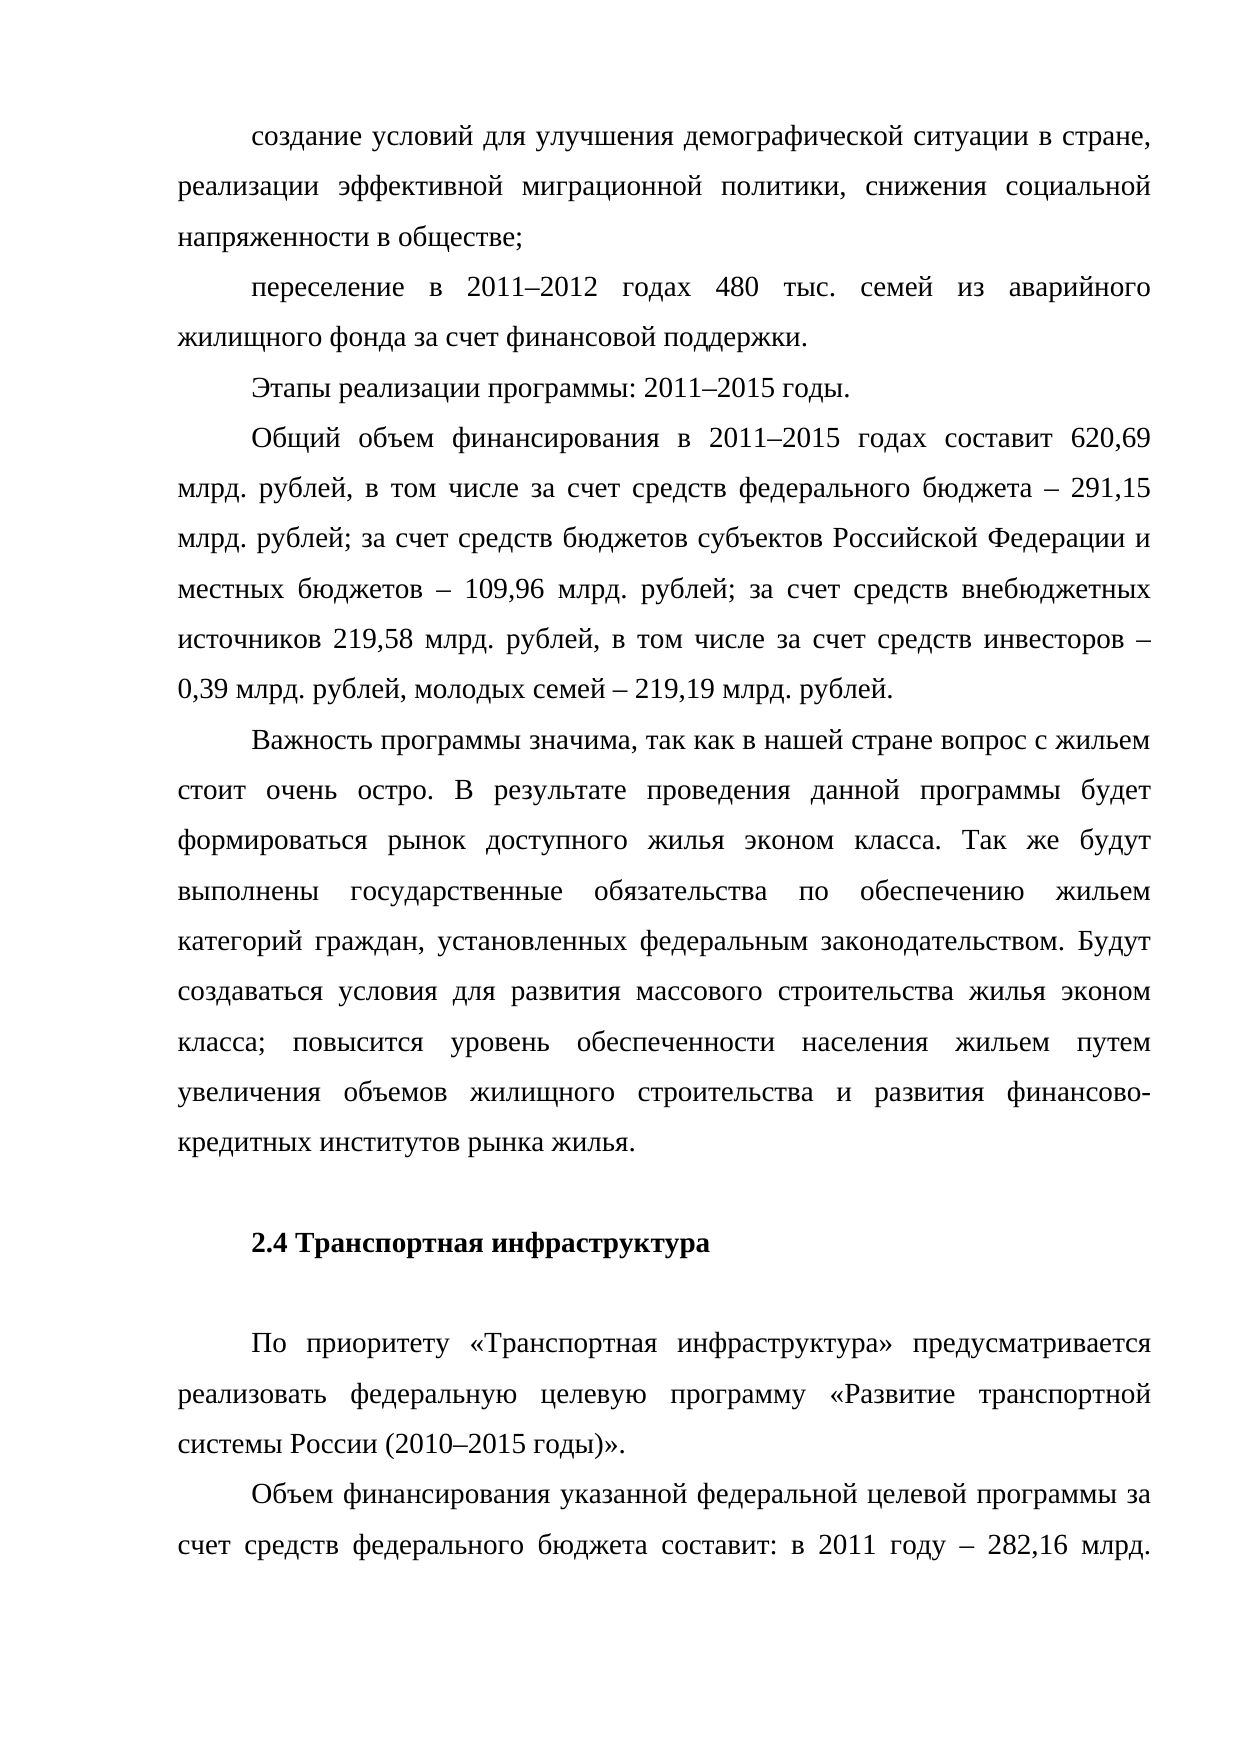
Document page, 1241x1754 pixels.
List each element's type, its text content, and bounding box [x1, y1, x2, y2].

text Этапы реализации программы: 2011–2015 годы. [177, 370, 1152, 403]
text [177, 1477, 1152, 1560]
text создание условий для улучшения демографической ситуации в стране, реализации эффективной миграционной политики, снижения социальной напряженности в обществе; [177, 118, 1152, 252]
text 2.4 Транспортная инфраструктура [177, 1225, 1152, 1258]
text По приоритету «Транспортная инфраструктура» предусматривается реализовать федеральную целевую программу «Развитие транспортной системы России (2010–2015 годы)». [177, 1326, 1152, 1460]
text переселение в 2011–2012 годах 480 тыс. семей из аварийного жилищного фонда за счет финансовой поддержки. [177, 269, 1152, 353]
text Общий объем финансирования в 2011–2015 годах составит 620,69 млрд. рублей, в том числе за счет средств федерального бюджета – 291,15 млрд. рублей; за счет средств бюджетов субъектов Российской Федерации и местных бюджетов – 109,96 млрд. рублей; за счет средств внебюджетных источников 219,58 млрд. рублей, в том числе за счет средств инвесторов – 0,39 млрд. рублей, молодых семей – 219,19 млрд. рублей. [177, 420, 1152, 705]
text Важность программы значима, так как в нашей стране вопрос с жильем стоит очень остро. В результате проведения данной программы будет формироваться рынок доступного жилья эконом класса. Так же будут выполнены государственные обязательства по обеспечению жильем категорий граждан, установленных федеральным законодательством. Будут создаваться условия для развития массового строительства жилья эконом класса; повысится уровень обеспеченности населения жильем путем увеличения объемов жилищного строительства и развития финансово-кредитных институтов рынка жилья. [177, 722, 1152, 1158]
